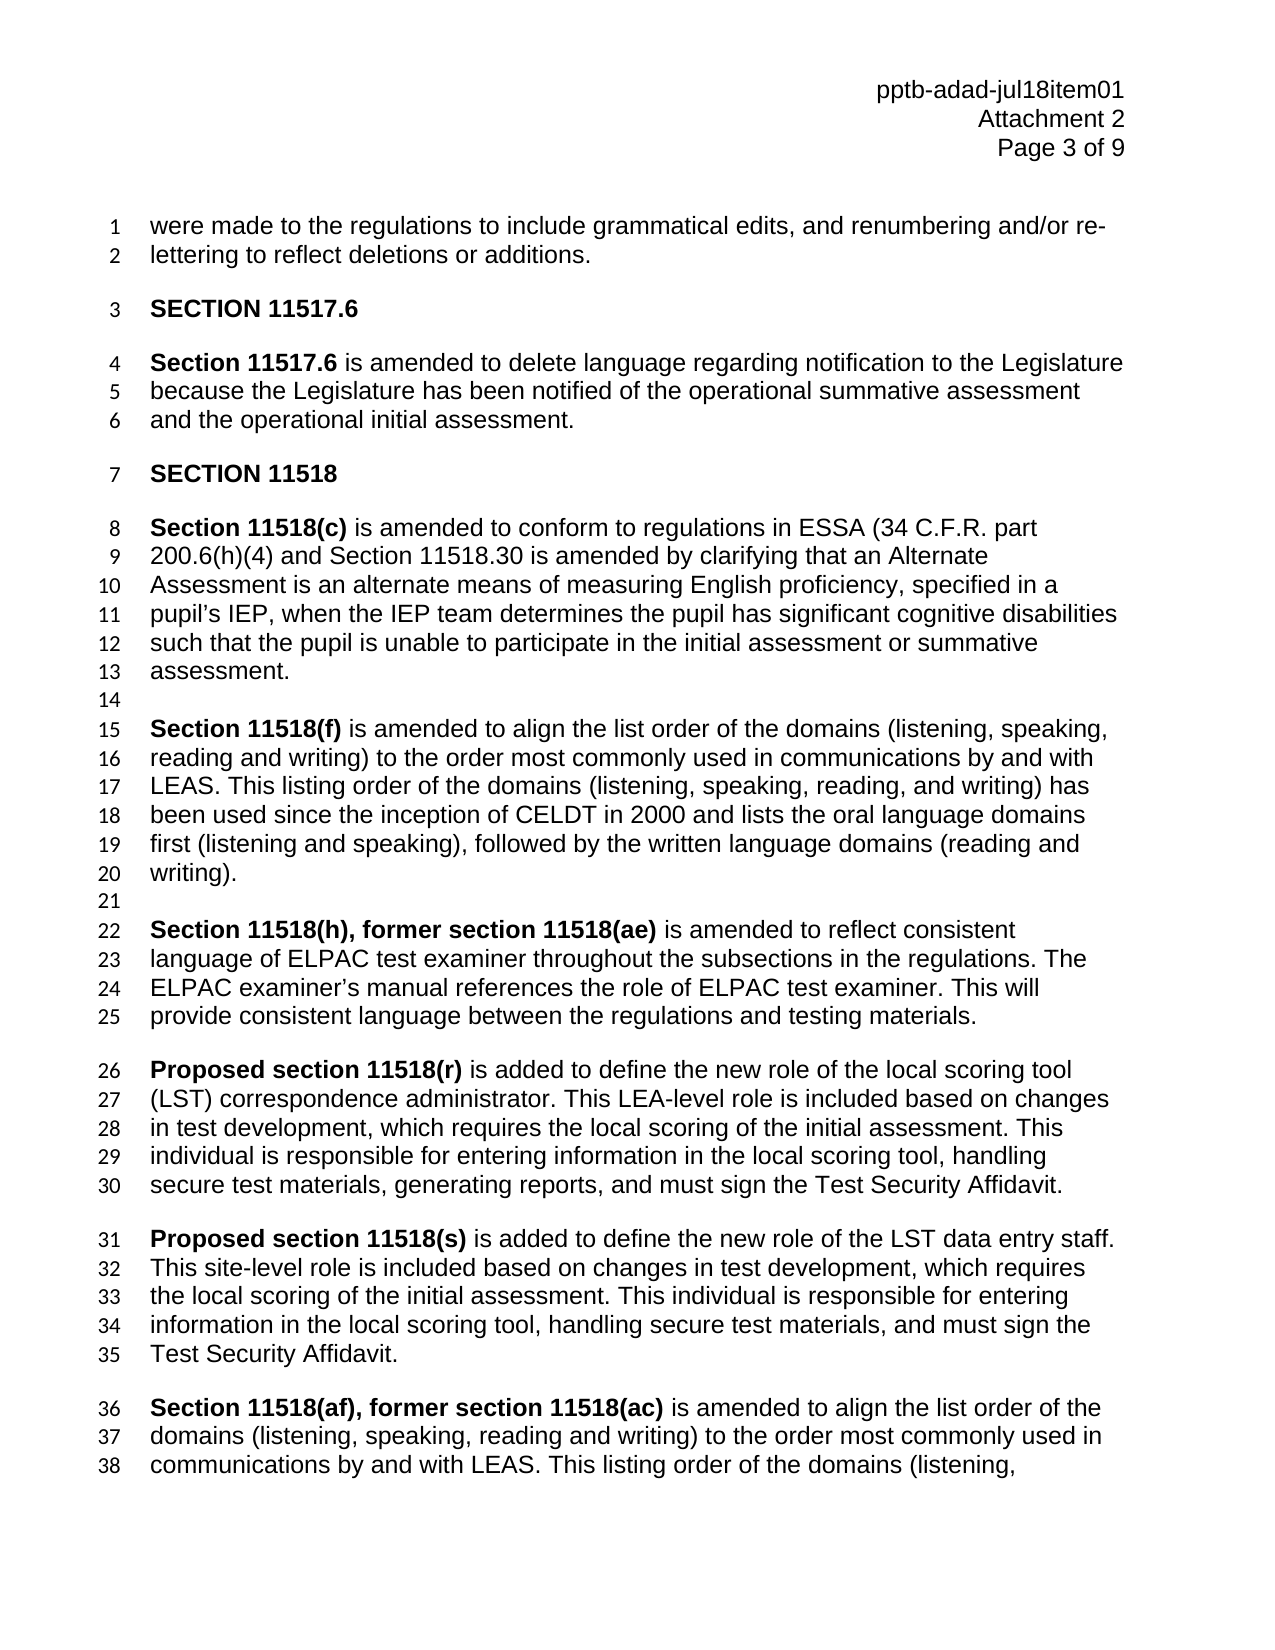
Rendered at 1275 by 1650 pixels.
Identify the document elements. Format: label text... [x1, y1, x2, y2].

text Section 11518(h), former section 11518(ae) is amended to reflect consistent language of ELPAC test examiner throughout the subsections in the regulations. The ELPAC examiner’s manual references the role of ELPAC test examiner. This will provide consistent language between the regulations and testing materials. [150, 915, 1125, 1030]
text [150, 211, 1125, 269]
text Proposed section 11518(r) is added to define the new role of the local scoring tool (LST) correspondence administrator. This LEA-level role is included based on changes in test development, which requires the local scoring of the initial assessment. This individual is responsible for entering information in the local scoring tool, handling secure test materials, generating reports, and must sign the Test Security Affidavit. [150, 1055, 1125, 1199]
text Proposed section 11518(s) is added to define the new role of the LST data entry staff. This site-level role is included based on changes in test development, which requires the local scoring of the initial assessment. This individual is responsible for entering information in the local scoring tool, handling secure test materials, and must sign the Test Security Affidavit. [150, 1224, 1125, 1367]
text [150, 1392, 1125, 1479]
text SECTION 11517.6 [150, 294, 1125, 322]
text Section 11518(c) is amended to conform to regulations in ESSA (34 C.F.R. part 200.6(h)(4) and Section 11518.30 is amended by clarifying that an Alternate Assessment is an alternate means of measuring English proficiency, specified in a pupil’s IEP, when the IEP team determines the pupil has significant cognitive disabilities such that the pupil is unable to participate in the initial assessment or summative assessment. [150, 512, 1125, 685]
text Section 11518(f) is amended to align the list order of the domains (listening, speaking, reading and writing) to the order most commonly used in communications by and with LEAS. This listing order of the domains (listening, speaking, reading, and writing) has been used since the inception of CELDT in 2000 and lists the oral language domains first (listening and speaking), followed by the written language domains (reading and writing). [150, 714, 1125, 886]
text SECTION 11518 [150, 459, 1125, 487]
text Section 11517.6 is amended to delete language regarding notification to the Legislature because the Legislature has been notified of the operational summative assessment and the operational initial assessment. [150, 347, 1125, 434]
